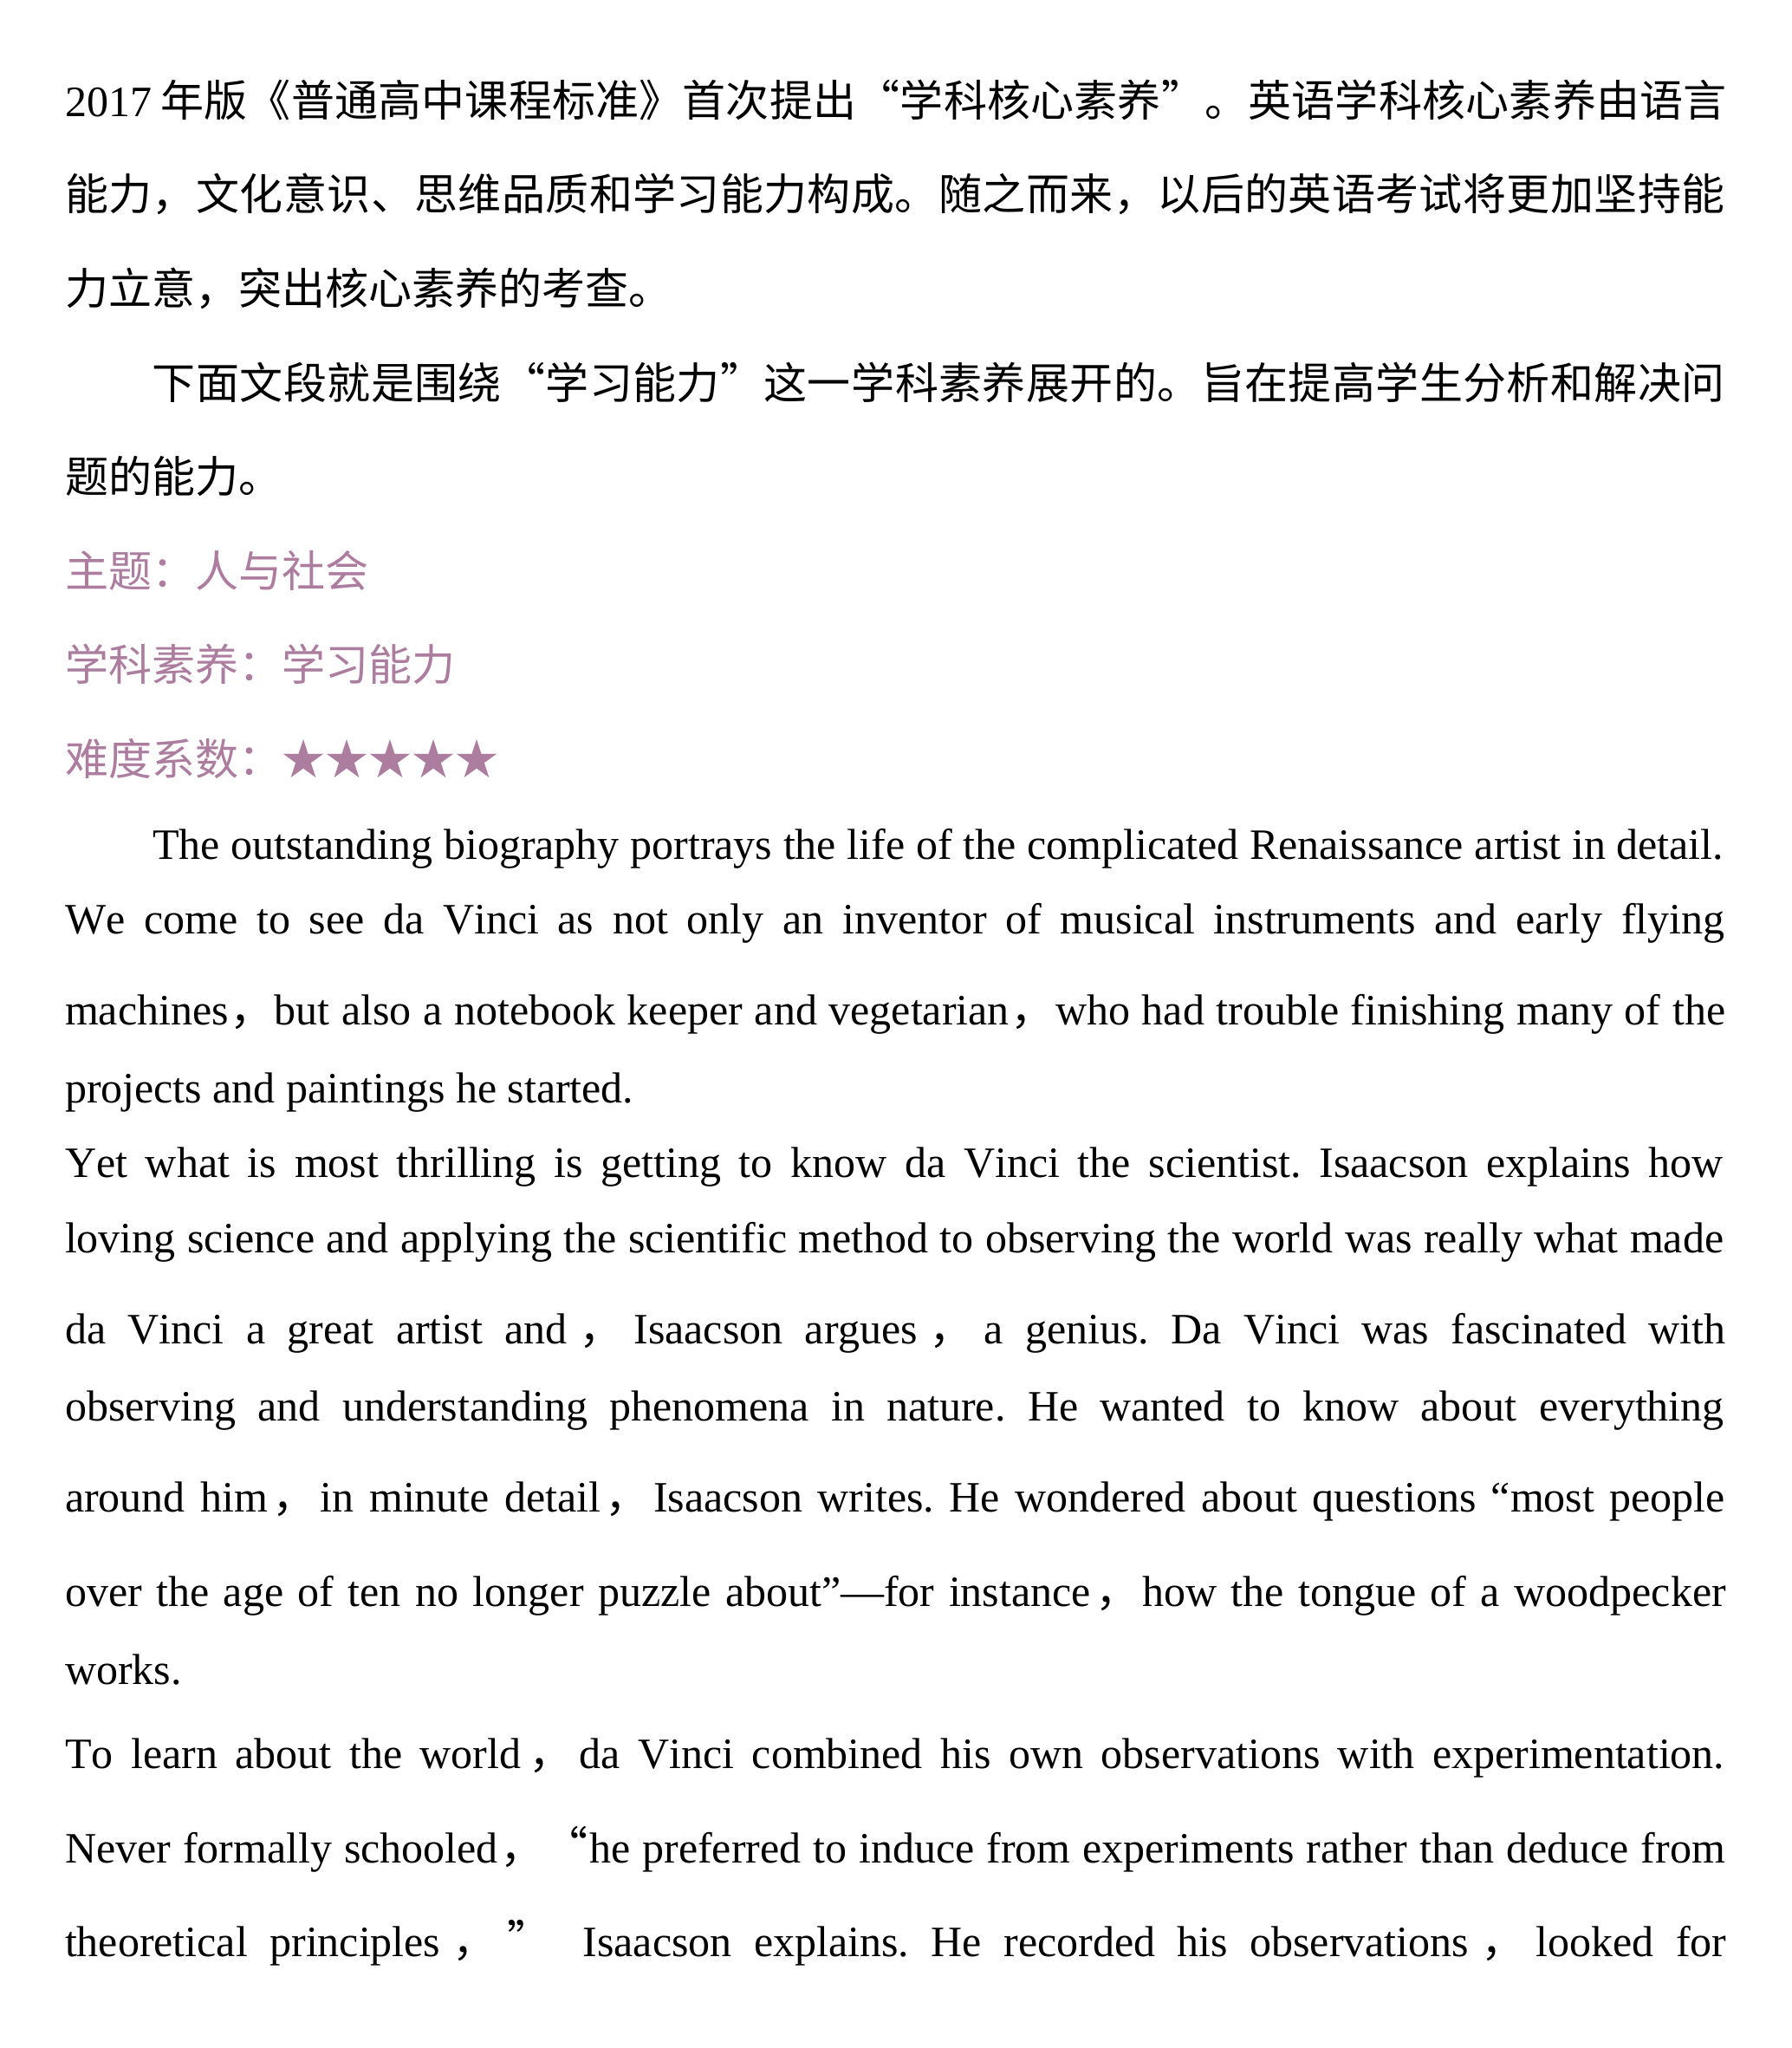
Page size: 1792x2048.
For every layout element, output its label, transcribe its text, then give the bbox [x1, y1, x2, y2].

text 难度系数：★★★★★ [65, 725, 1726, 787]
text 学科素养：学习能力 [65, 631, 1726, 693]
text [65, 1719, 1726, 1969]
text The outstanding biography portrays the life of the complicated Renaissance artist in detail. We come to see da Vinci as not only an inventor of musical instruments and early flying machines，but also a notebook keeper and vegetarian，who had trouble finishing many of the projects and paintings he started. [65, 819, 1726, 1112]
text 2017年版《普通高中课程标准》首次提出“学科核心素养”。英语学科核心素养由语言能力，文化意识、思维品质和学习能力构成。随之而来，以后的英语考试将更加坚持能力立意，突出核心素养的考查。 [65, 66, 1726, 317]
text 下面文段就是围绕“学习能力”这一学科素养展开的。旨在提高学生分析和解决问题的能力。 [65, 348, 1726, 505]
text 主题：人与社会 [65, 536, 1726, 599]
text Yet what is most thrilling is getting to know da Vinci the scientist. Isaacson explains how loving science and applying the scientific method to observing the world was really what made da Vinci a great artist and，Isaacson argues，a genius. Da Vinci was fascinated with observing and understanding phenomena in nature. He wanted to know about everything around him，in minute detail，Isaacson writes. He wondered about questions “most people over the age of ten no longer puzzle about”—for instance，how the tongue of a woodpecker works. [65, 1137, 1726, 1694]
